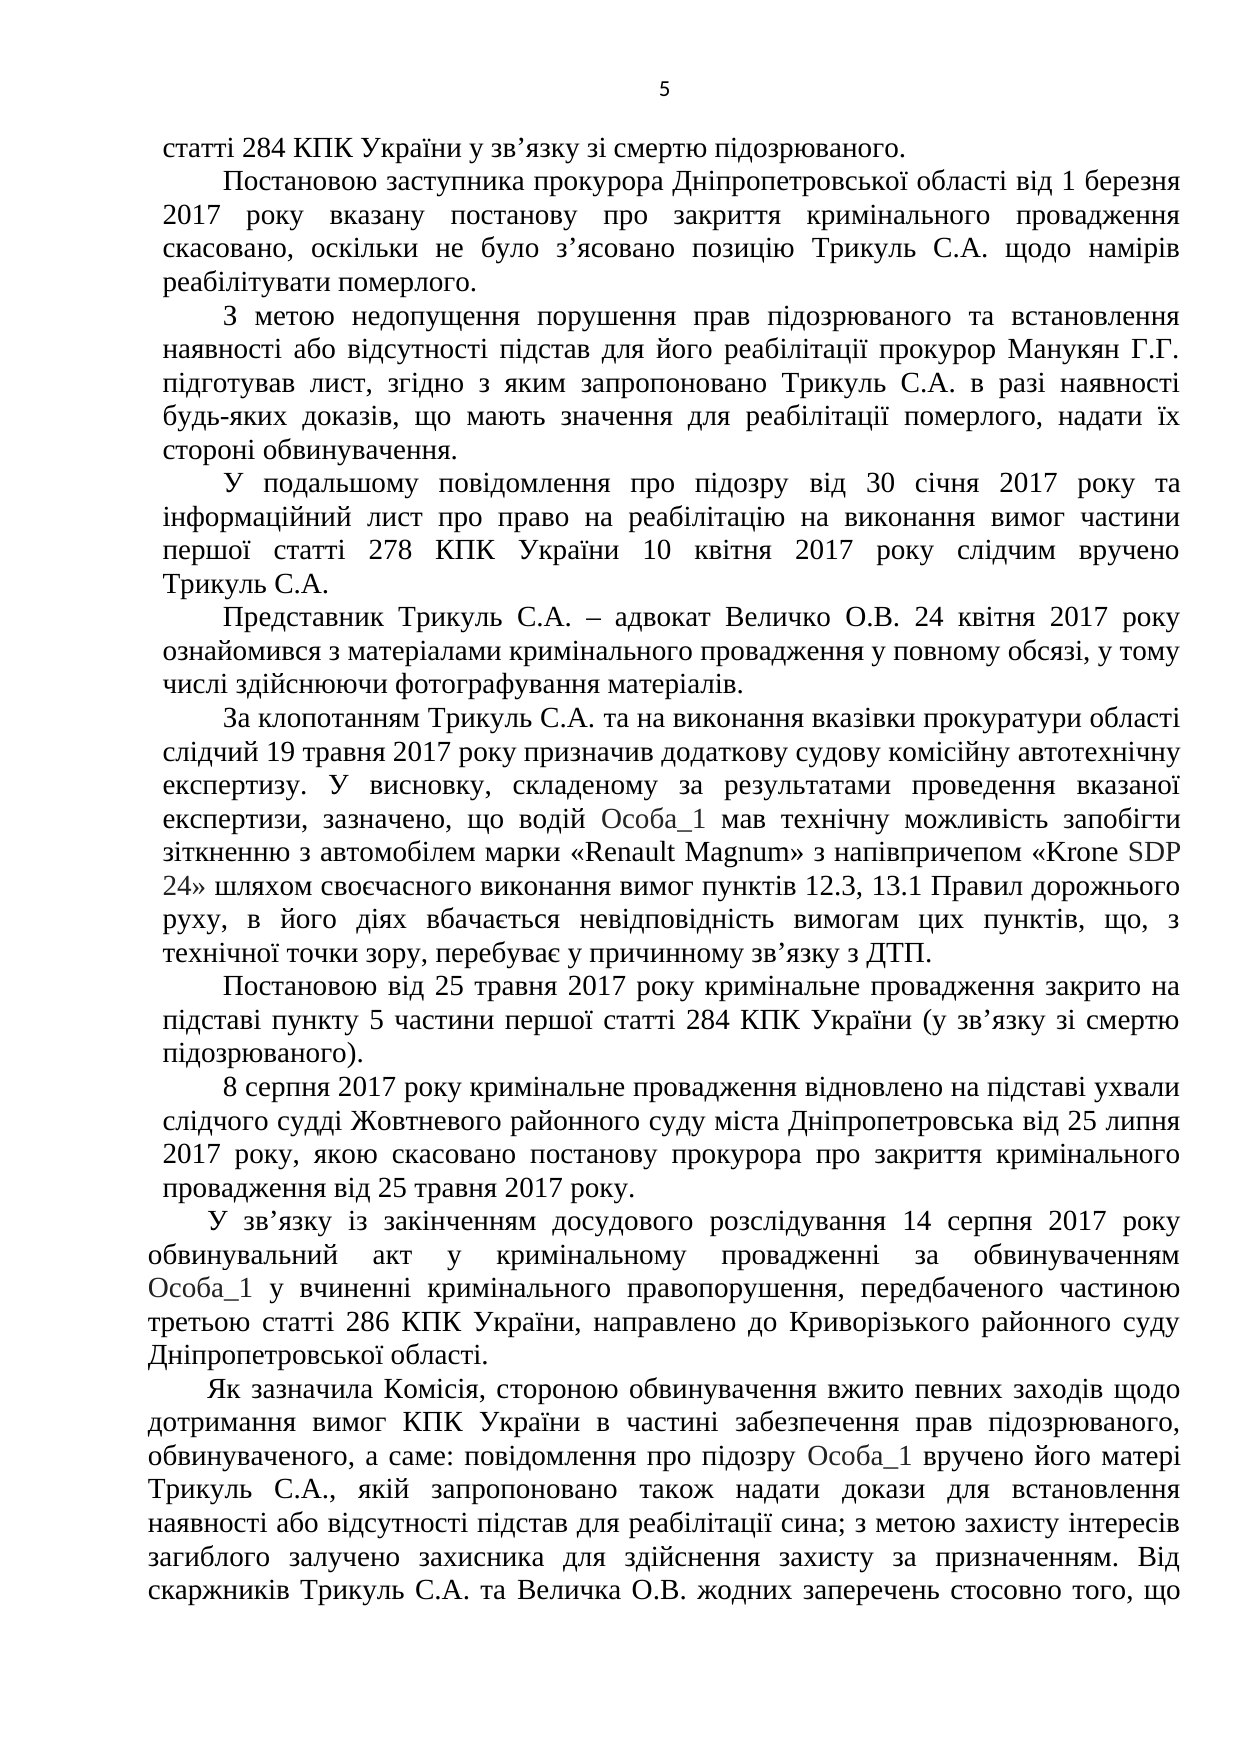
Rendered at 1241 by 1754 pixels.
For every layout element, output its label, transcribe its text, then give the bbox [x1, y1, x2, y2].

text У зв’язку із закінченням досудового розслідування 14 серпня 2017 року обвинувальний акт у кримінальному провадженні за обвинуваченням Особа_1 у вчиненні кримінального правопорушення, передбаченого частиною третьою статті 286 КПК України, направлено до Криворізького районного суду Дніпропетровської області. [148, 1203, 1181, 1371]
text Постановою заступника прокурора Дніпропетровської області від 1 березня 2017 року вказану постанову про закриття кримінального провадження скасовано, оскільки не було з’ясовано позицію Трикуль С.А. щодо намірів реабілітувати померлого. [162, 163, 1181, 298]
text З метою недопущення порушення прав підозрюваного та встановлення наявності або відсутності підстав для його реабілітації прокурор Манукян Г.Г. підготував лист, згідно з яким запропоновано Трикуль С.А. в разі наявності будь-яких доказів, що мають значення для реабілітації померлого, надати їх стороні обвинувачення. [162, 298, 1181, 465]
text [162, 130, 1181, 163]
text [148, 1371, 1181, 1606]
text За клопотанням Трикуль С.А. та на виконання вказівки прокуратури області слідчий 19 травня 2017 року призначив додаткову судову комісійну автотехнічну експертизу. У висновку, складеному за результатами проведення вказаної експертизи, зазначено, що водій Особа_1 мав технічну можливість запобігти зіткненню з автомобілем марки «Renault Magnum» з напівпричепом «Krone SDP 24» шляхом своєчасного виконання вимог пунктів 12.3, 13.1 Правил дорожнього руху, в його діях вбачається невідповідність вимогам цих пунктів, що, з технічної точки зору, перебуває у причинному зв’язку з ДТП. [162, 700, 1181, 968]
text У подальшому повідомлення про підозру від 30 січня 2017 року та інформаційний лист про право на реабілітацію на виконання вимог частини першої статті 278 КПК України 10 квітня 2017 року слідчим вручено Трикуль С.А. [162, 465, 1181, 599]
text Представник Трикуль С.А. – адвокат Величко О.В. 24 квітня 2017 року ознайомився з матеріалами кримінального провадження у повному обсязі, у тому числі здійснюючи фотографування матеріалів. [162, 599, 1181, 700]
text 8 серпня 2017 року кримінальне провадження відновлено на підставі ухвали слідчого судді Жовтневого районного суду міста Дніпропетровська від 25 липня 2017 року, якою скасовано постанову прокурора про закриття кримінального провадження від 25 травня 2017 року. [162, 1069, 1181, 1203]
text Постановою від 25 травня 2017 року кримінальне провадження закрито на підставі пункту 5 частини першої статті 284 КПК України (у зв’язку зі смертю підозрюваного). [162, 968, 1181, 1069]
